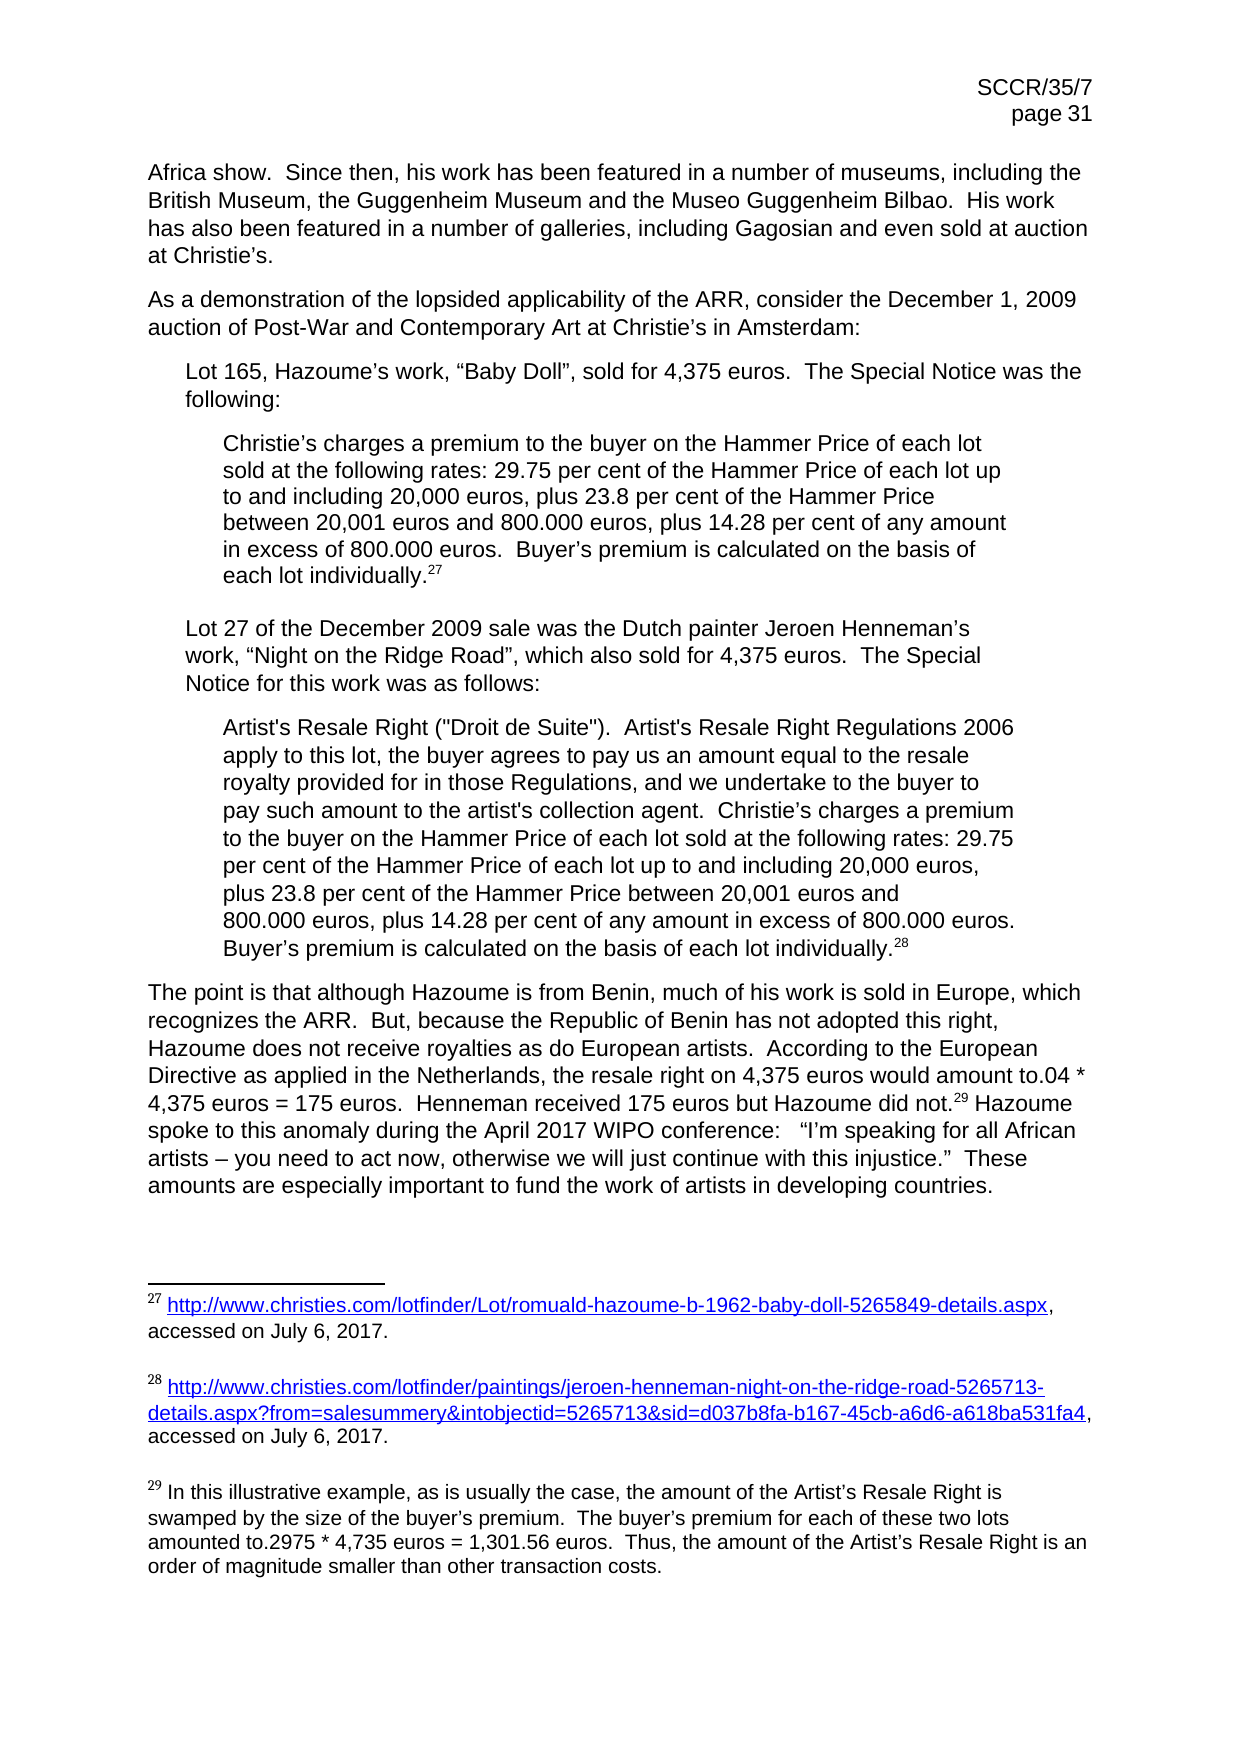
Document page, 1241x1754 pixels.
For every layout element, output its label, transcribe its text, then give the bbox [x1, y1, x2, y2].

text Lot 27 of the December 2009 sale was the Dutch painter Jeroen Henneman’s work, “Night on the Ridge Road”, which also sold for 4,375 euros. The Special Notice for this work was as follows: [185, 615, 1018, 696]
text Lot 165, Hazoume’s work, “Baby Doll”, sold for 4,375 euros. The Special Notice was the following: [185, 358, 1093, 412]
text Christie’s charges a premium to the buyer on the Hammer Price of each lot sold at the following rates: 29.75 per cent of the Hammer Price of each lot up to and including 20,000 euros, plus 23.8 per cent of the Hammer Price between 20,001 euros and 800.000 euros, plus 14.28 per cent of any amount in excess of 800.000 euros. Buyer’s premium is calculated on the basis of each lot individually. [223, 430, 1018, 588]
text Artist's Resale Right ("Droit de Suite"). Artist's Resale Right Regulations 2006 apply to this lot, the buyer agrees to pay us an amount equal to the resale royalty provided for in those Regulations, and we undertake to the buyer to pay such amount to the artist's collection agent. Christie’s charges a premium to the buyer on the Hammer Price of each lot sold at the following rates: 29.75 per cent of the Hammer Price of each lot up to and including 20,000 euros, plus 23.8 per cent of the Hammer Price between 20,001 euros and 800.000 euros, plus 14.28 per cent of any amount in excess of 800.000 euros. Buyer’s premium is calculated on the basis of each lot individually. [223, 714, 1018, 961]
text As a demonstration of the lopsided applicability of the ARR, consider the December 1, 2009 auction of Post-War and Contemporary Art at Christie’s in Amsterdam: [148, 286, 1093, 340]
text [148, 159, 1093, 268]
text The point is that although Hazoume is from Benin, much of his work is sold in Europe, which recognizes the ARR. But, because the Republic of Benin has not adopted this right, Hazoume does not receive royalties as do European artists. According to the European Directive as applied in the Netherlands, the resale right on 4,375 euros would amount to.04 * 4,375 euros = 175 euros. Henneman received 175 euros but Hazoume did not. Hazoume spoke to this anomaly during the April 2017 WIPO conference: “I’m speaking for all African artists – you need to act now, otherwise we will just continue with this injustice.” These amounts are especially important to fund the work of artists in developing countries. [148, 979, 1093, 1199]
